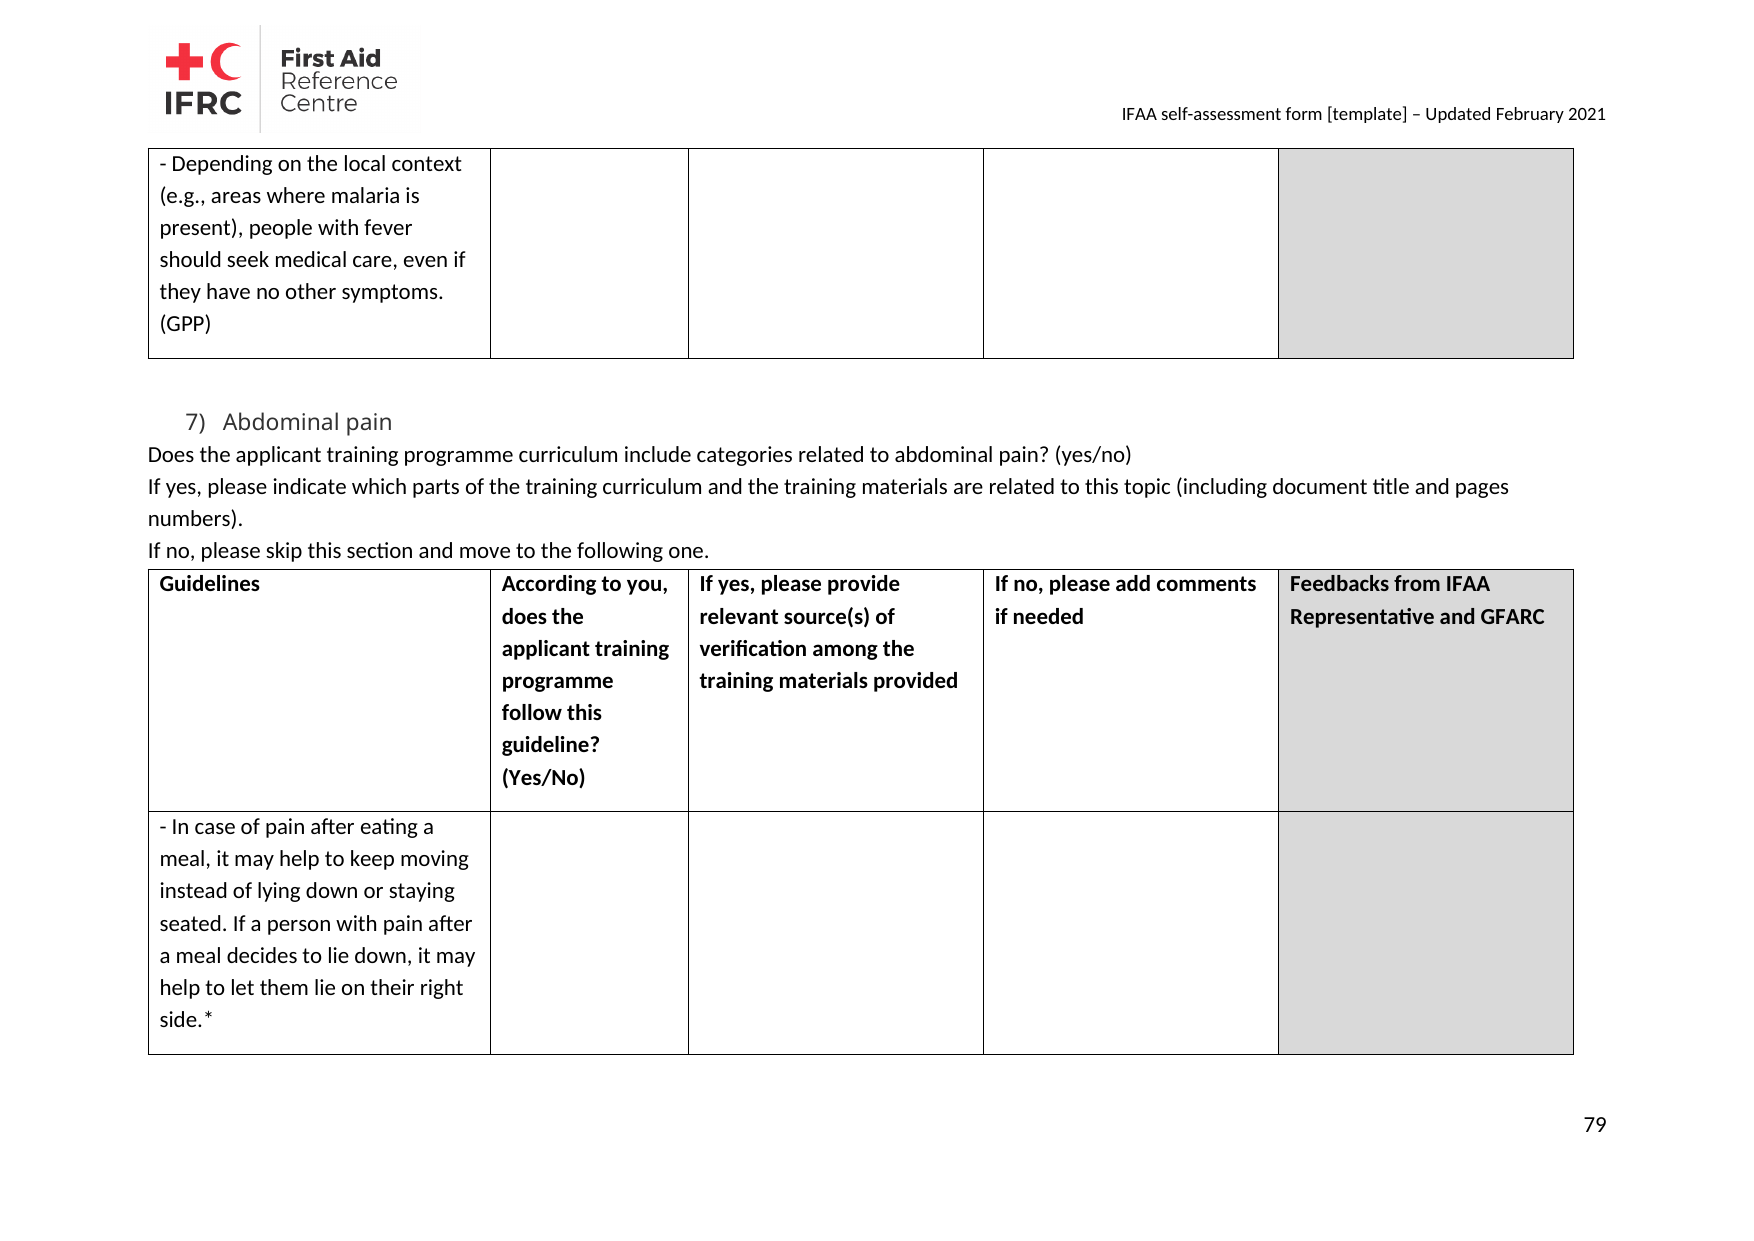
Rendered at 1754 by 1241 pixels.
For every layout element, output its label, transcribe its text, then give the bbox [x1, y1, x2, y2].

subtitle Abdominal pain [185, 406, 1606, 437]
table_header According to you, does the applicant training programme follow this guideline? (Yes/No) [491, 570, 688, 811]
table_header Guidelines [149, 570, 490, 811]
table_cell [689, 812, 983, 1054]
text Does the applicant training programme curriculum include categories related to abdominal pain? (yes/no) [148, 440, 1606, 468]
table_header If yes, please provide relevant source(s) of verification among the training materials provided [689, 570, 983, 811]
table_cell - Depending on the local context (e.g., areas where malaria is present), people with fever should seek medical care, even if they have no other symptoms. (GPP) [149, 149, 490, 358]
table_cell [984, 149, 1278, 358]
table_cell [491, 812, 688, 1054]
text If no, please skip this section and move to the following one. [148, 536, 1606, 564]
table_cell [984, 812, 1278, 1054]
text If yes, please indicate which parts of the training curriculum and the training materials are related to this topic (including document title and pages numbers). [148, 472, 1606, 532]
table_cell [1279, 149, 1573, 358]
table_cell - In case of pain after eating a meal, it may help to keep moving instead of lying down or staying seated. If a person with pain after a meal decides to lie down, it may help to let them lie on their right side.* [149, 812, 490, 1054]
table_header If no, please add comments if needed [984, 570, 1278, 811]
table_cell [689, 149, 983, 358]
table_cell [1279, 812, 1573, 1054]
picture [147, 25, 421, 133]
table_header Feedbacks from IFAA Representative and GFARC [1279, 570, 1573, 811]
table_cell [491, 149, 688, 358]
